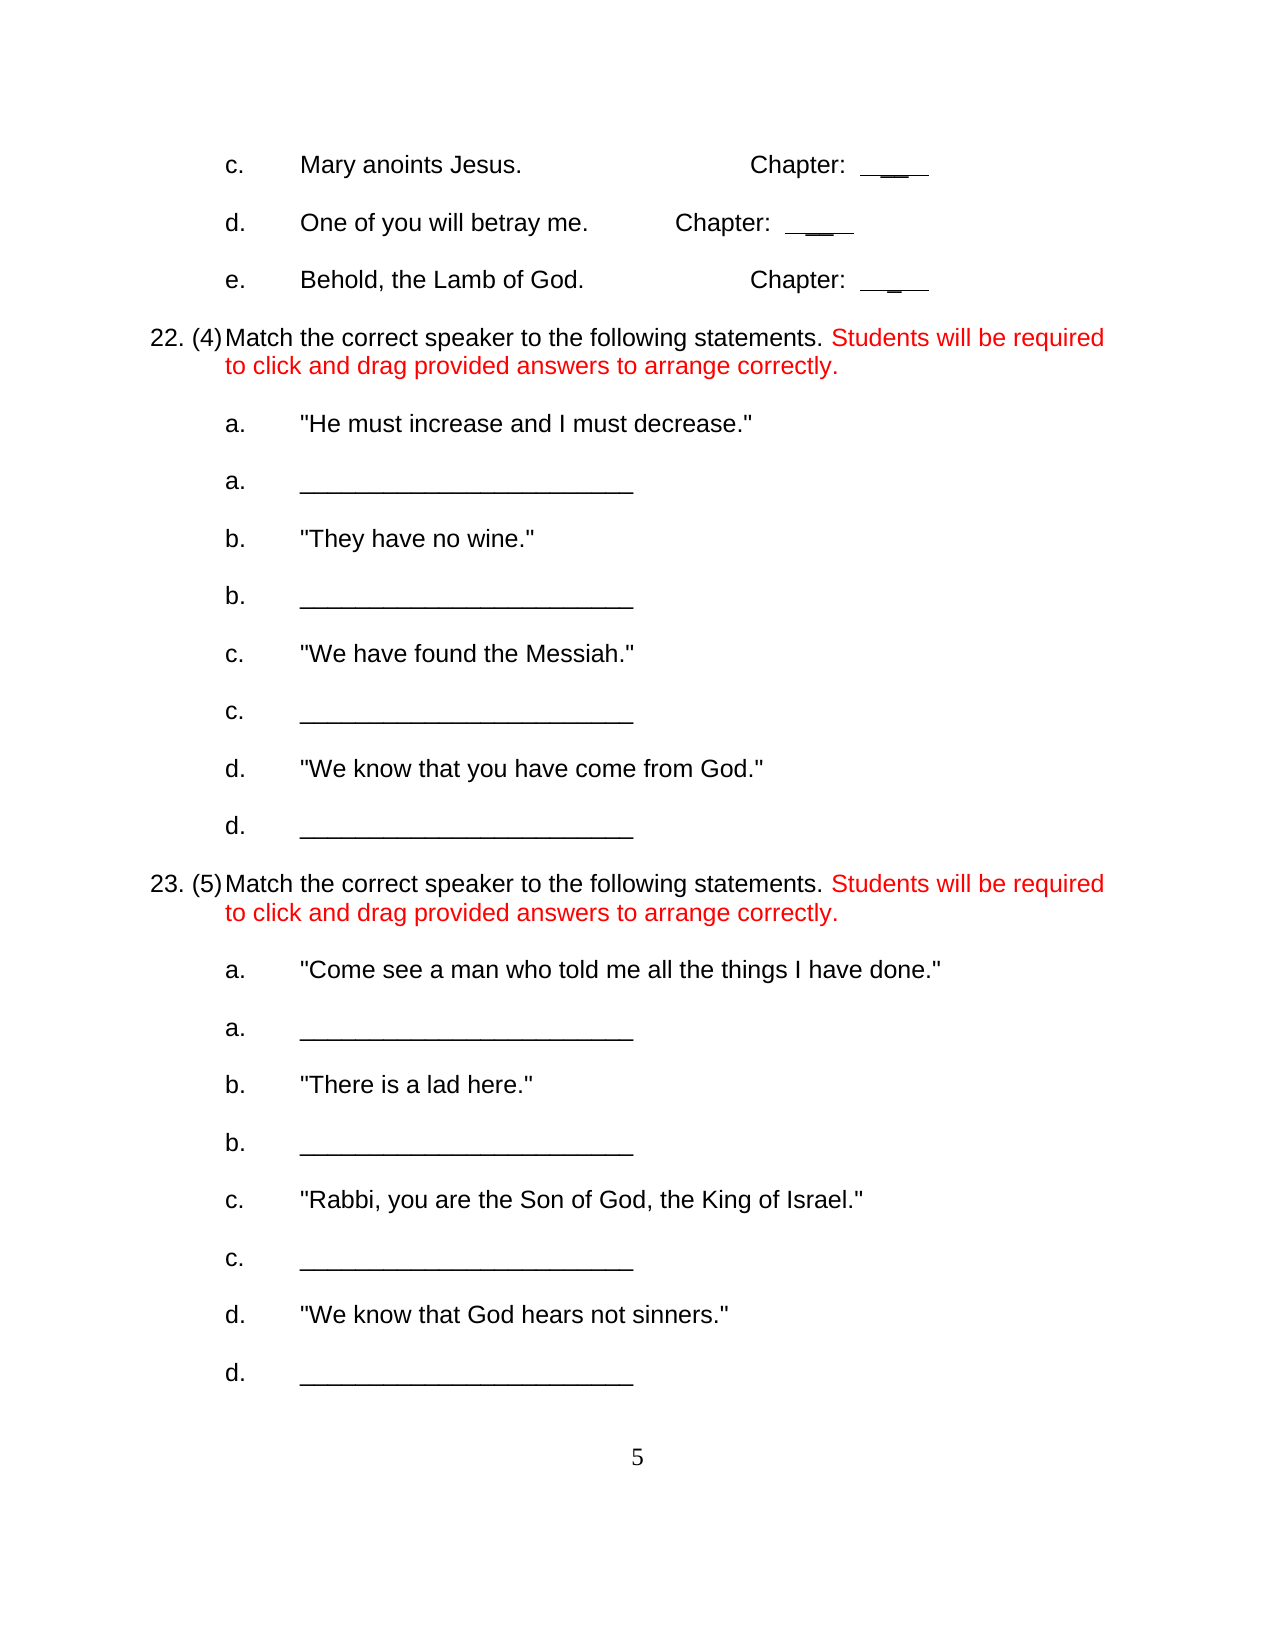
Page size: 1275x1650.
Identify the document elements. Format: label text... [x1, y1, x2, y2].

text c. ________________________ [150, 696, 1125, 725]
text d. "We know that God hears not sinners." [225, 1300, 1125, 1329]
text c. "We have found the Messiah." [150, 639, 1125, 667]
text c. Mary anoints Jesus. Chapter: __ [150, 150, 1125, 179]
text b. "They have no wine." [225, 524, 1125, 552]
text b. ________________________ [225, 581, 1125, 610]
text a. ________________________ [225, 1012, 1125, 1041]
text b. "There is a lad here." [225, 1070, 1125, 1099]
text 22. (4) Match the correct speaker to the following statements. Students will be required to click and drag provided answers to arrange correctly. [150, 322, 1125, 380]
text d. "We know that you have come from God." [225, 754, 1125, 782]
text d. One of you will betray me. Chapter: __ [150, 207, 1125, 236]
text e. Behold, the Lamb of God. Chapter: _ [150, 265, 1125, 294]
text d. ________________________ [225, 1357, 1125, 1386]
text a. "He must increase and I must decrease." [225, 409, 1125, 437]
text d. ________________________ [225, 811, 1125, 840]
text a. "Come see a man who told me all the things I have done." [225, 955, 1125, 984]
text b. ________________________ [225, 1127, 1125, 1156]
text 23. (5) Match the correct speaker to the following statements. Students will be required to click and drag provided answers to arrange correctly. [150, 869, 1125, 926]
text c. ________________________ [225, 1242, 1125, 1271]
text c. "Rabbi, you are the Son of God, the King of Israel." [225, 1185, 1125, 1214]
text a. ________________________ [225, 466, 1125, 495]
